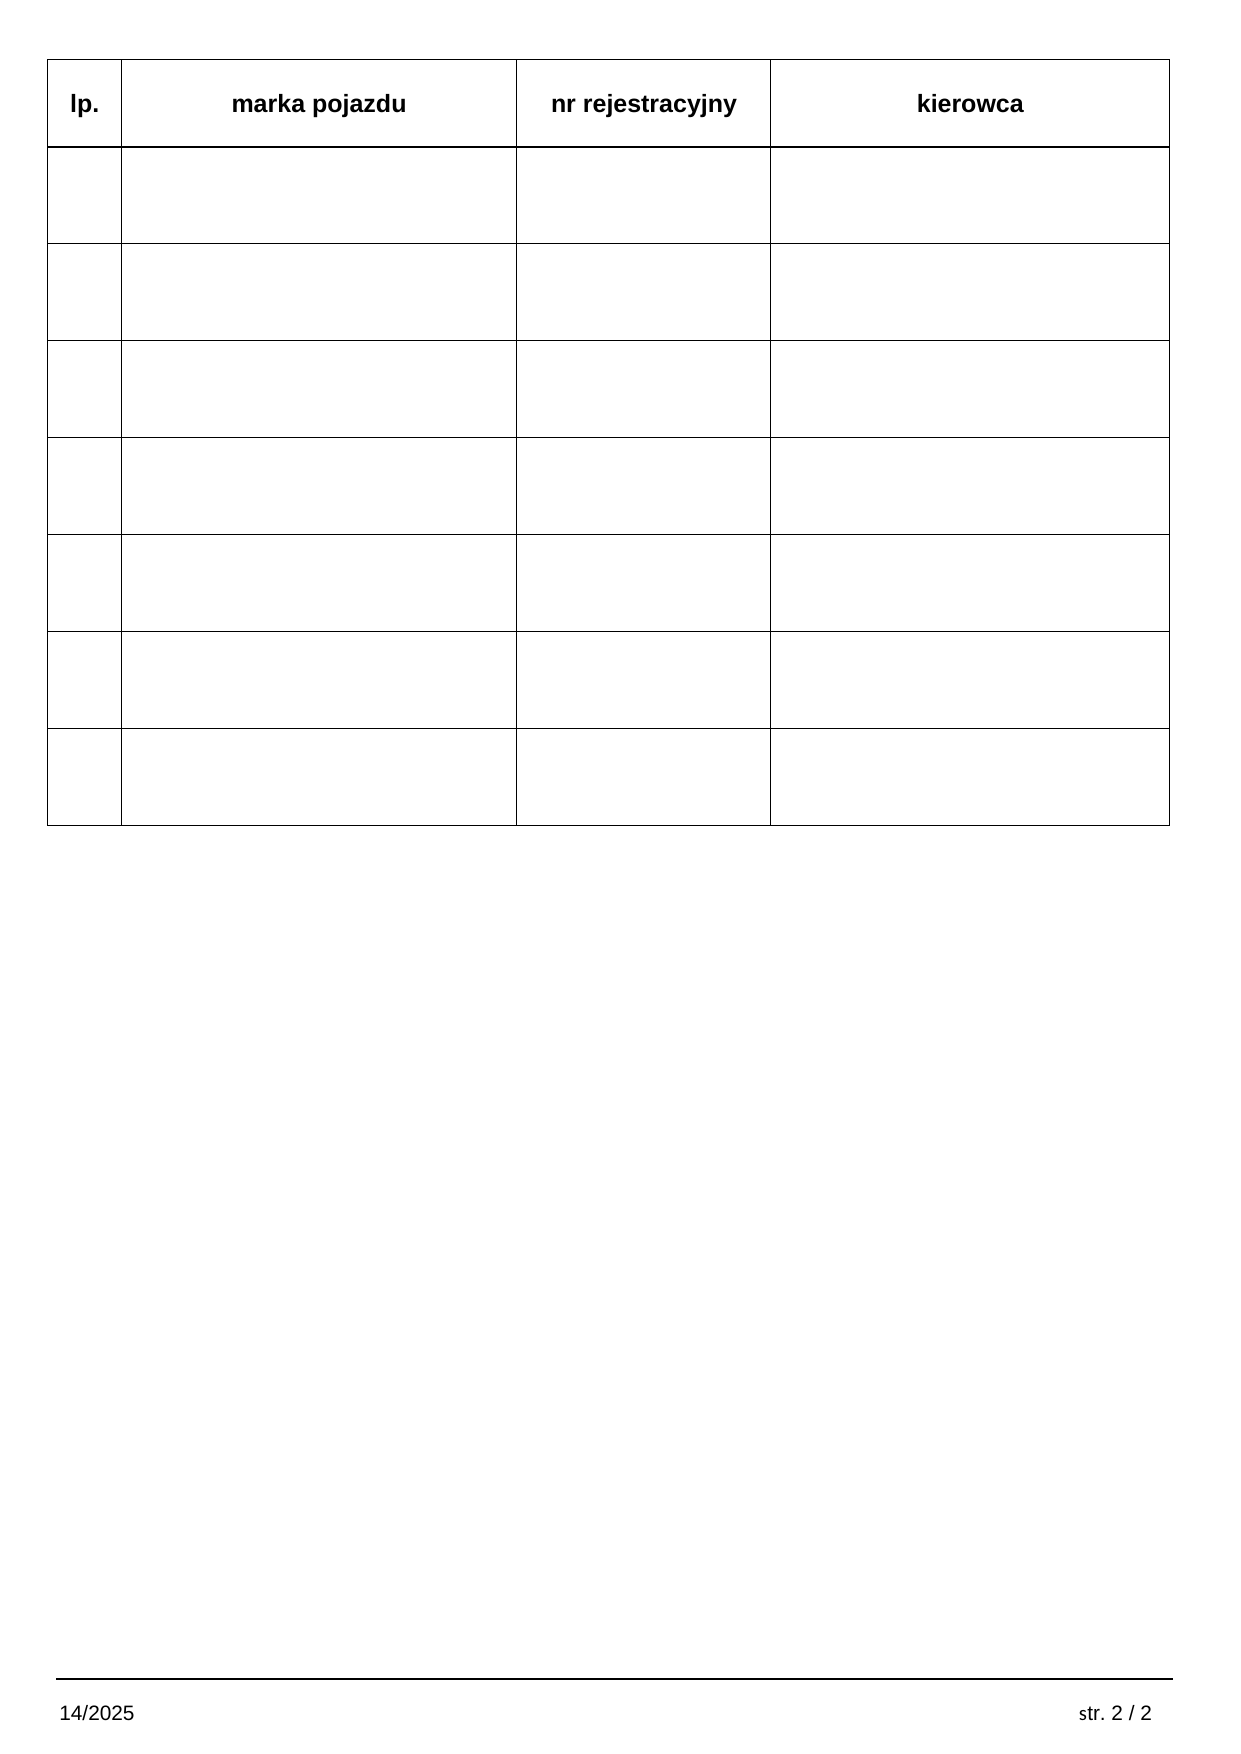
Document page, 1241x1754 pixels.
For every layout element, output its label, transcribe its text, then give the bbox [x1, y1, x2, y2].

table_cell [122, 632, 516, 728]
table_cell [771, 341, 1169, 437]
table_cell [517, 729, 770, 824]
table_cell [517, 535, 770, 631]
table_cell [517, 341, 770, 437]
table_cell [771, 148, 1169, 243]
table_cell [122, 535, 516, 631]
table_cell [771, 535, 1169, 631]
table_cell [48, 148, 121, 243]
table_cell [48, 729, 121, 824]
table_cell [771, 729, 1169, 824]
table_cell [517, 438, 770, 534]
table_header lp. [48, 60, 121, 146]
table_cell [48, 341, 121, 437]
table_cell [517, 148, 770, 243]
table_header kierowca [771, 60, 1169, 146]
table_cell [48, 535, 121, 631]
table_cell [771, 244, 1169, 340]
table_cell [122, 244, 516, 340]
table_cell [48, 632, 121, 728]
table_header marka pojazdu [122, 60, 516, 146]
table_cell [48, 438, 121, 534]
table_cell [48, 244, 121, 340]
table_cell [122, 438, 516, 534]
table_cell [122, 148, 516, 243]
table_cell [771, 632, 1169, 728]
table_cell [122, 341, 516, 437]
table_header nr rejestracyjny [517, 60, 770, 146]
table_cell [517, 244, 770, 340]
table_cell [771, 438, 1169, 534]
table_cell [517, 632, 770, 728]
table_cell [122, 729, 516, 824]
